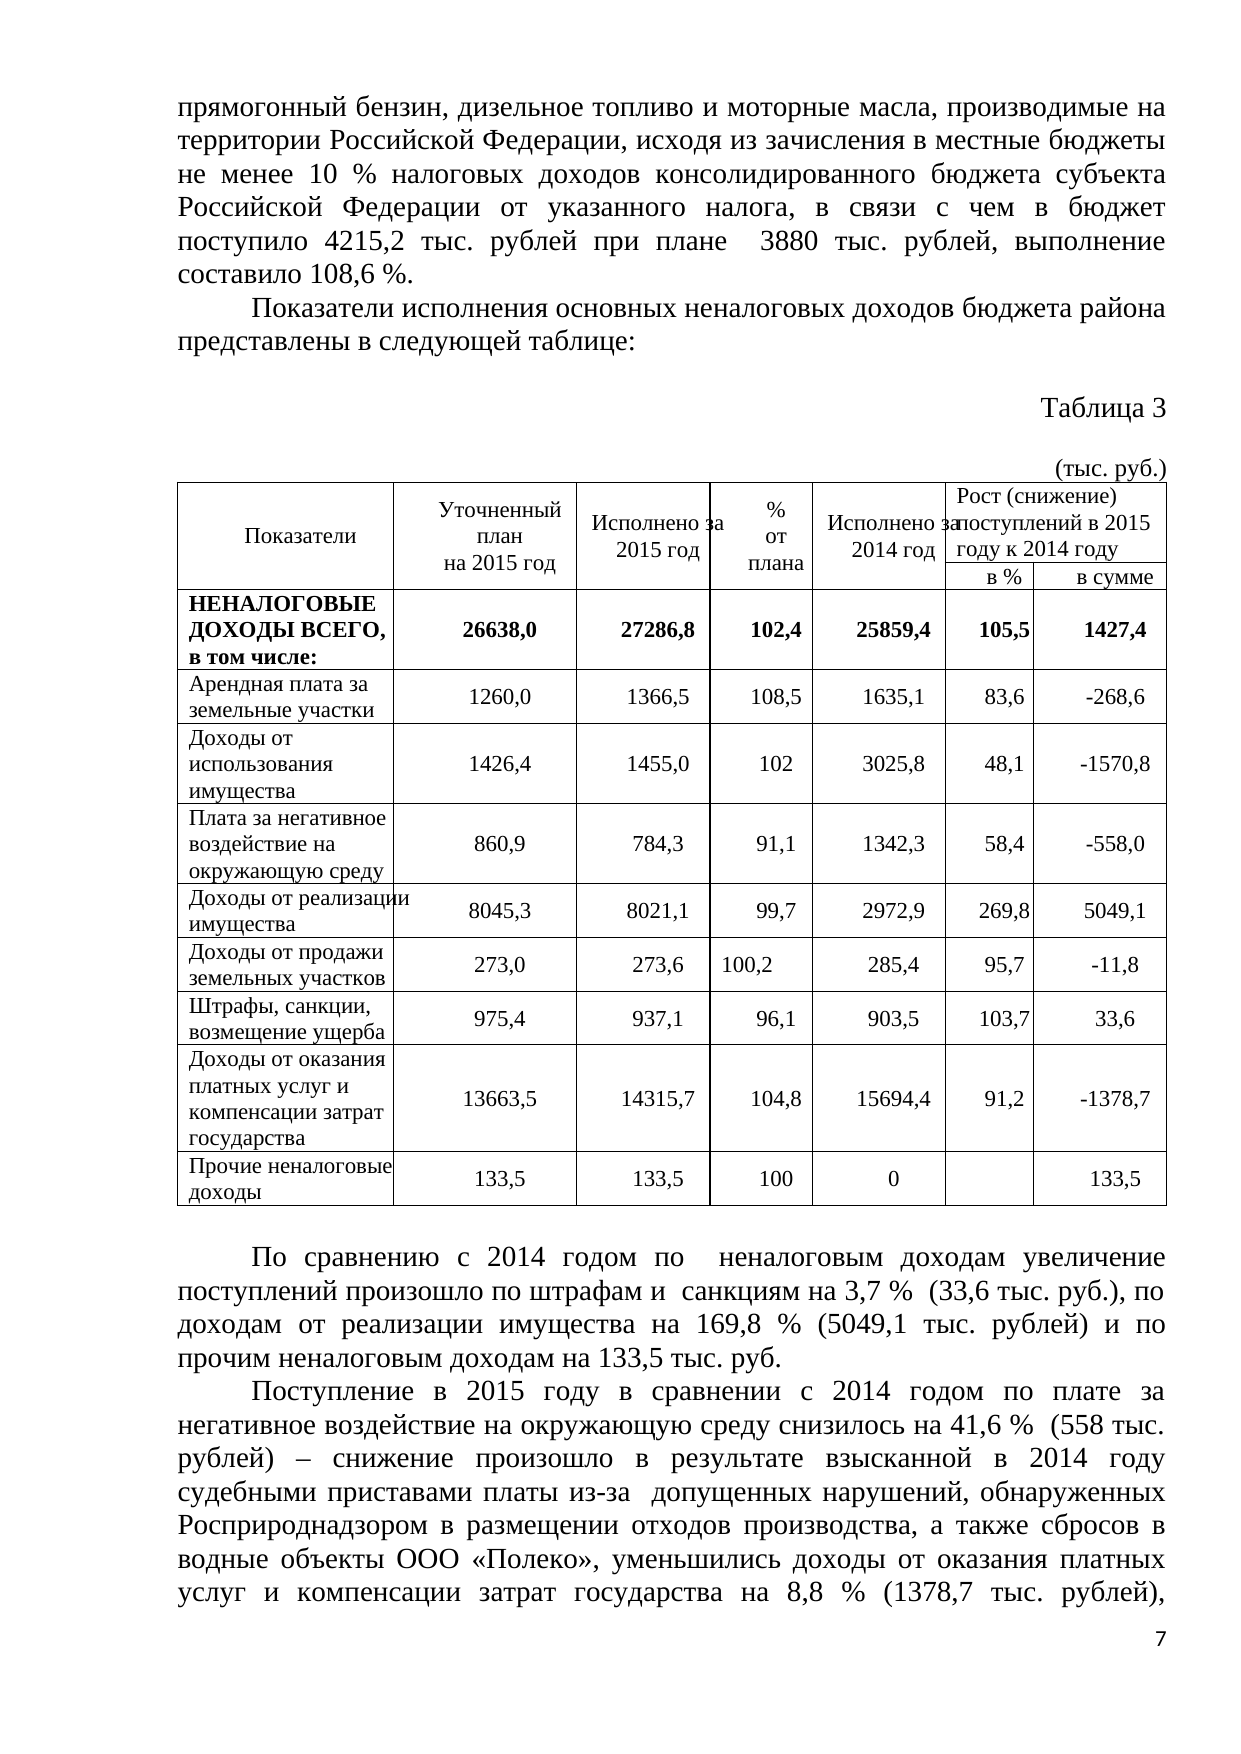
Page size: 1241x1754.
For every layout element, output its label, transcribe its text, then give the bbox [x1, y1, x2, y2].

table_cell 26638,0 [394, 590, 576, 669]
table_cell 100 [711, 1152, 812, 1204]
table_cell 27286,8 [577, 590, 709, 669]
table_cell 108,5 [711, 670, 812, 723]
table_cell Плата за негативное воздействие на окружающую среду [178, 804, 393, 883]
table_cell 103,7 [946, 992, 1033, 1044]
table_cell 25859,4 [813, 590, 945, 669]
table_cell -1378,7 [1034, 1045, 1166, 1151]
table_cell 91,2 [946, 1045, 1033, 1151]
table_cell -268,6 [1034, 670, 1166, 723]
table_cell 15694,4 [813, 1045, 945, 1151]
table_cell 14315,7 [577, 1045, 709, 1151]
table_cell Арендная плата за земельные участки [178, 670, 393, 723]
text Показатели исполнения основных неналоговых доходов бюджета района представлены в следующей таблице: [177, 290, 1167, 357]
table_cell 105,5 [946, 590, 1033, 669]
table_cell 102,4 [711, 590, 812, 669]
table_cell 95,7 [946, 938, 1033, 991]
table_header Исполнено за 2015 год [577, 483, 709, 589]
table_cell 5049,1 [1034, 884, 1166, 937]
table_cell 1455,0 [577, 724, 709, 803]
table_cell 1635,1 [813, 670, 945, 723]
table_cell 33,6 [1034, 992, 1166, 1044]
table_cell -11,8 [1034, 938, 1166, 991]
table_cell в % [946, 563, 1033, 589]
table_cell 273,6 [577, 938, 709, 991]
table_header Показатели [178, 483, 393, 589]
table_cell -1570,8 [1034, 724, 1166, 803]
table_cell 96,1 [711, 992, 812, 1044]
table_cell 269,8 [946, 884, 1033, 937]
table_cell в сумме [1034, 563, 1166, 589]
table_header Уточненный план на 2015 год [394, 483, 576, 589]
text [177, 1373, 1167, 1608]
table_cell 8021,1 [577, 884, 709, 937]
table_cell Штрафы, санкции, возмещение ущерба [178, 992, 393, 1044]
table_cell Доходы от оказания платных услуг и компенсации затрат государства [178, 1045, 393, 1151]
table_cell 48,1 [946, 724, 1033, 803]
table_cell 8045,3 [394, 884, 576, 937]
table_cell 860,9 [394, 804, 576, 883]
text (тыс. руб.) [177, 453, 1167, 482]
table_cell 3025,8 [813, 724, 945, 803]
table_cell 975,4 [394, 992, 576, 1044]
table_cell 99,7 [711, 884, 812, 937]
table_cell Доходы от использования имущества [178, 724, 393, 803]
table_header % от плана [711, 483, 812, 589]
table_cell [946, 1152, 1033, 1204]
table_cell НЕНАЛОГОВЫЕ ДОХОДЫ ВСЕГО, в том числе: [178, 590, 393, 669]
table_cell 1260,0 [394, 670, 576, 723]
table_cell Прочие неналоговые доходы [178, 1152, 393, 1204]
table_cell 133,5 [577, 1152, 709, 1204]
table_cell 2972,9 [813, 884, 945, 937]
text По сравнению с 2014 годом по неналоговым доходам увеличение поступлений произошло по штрафам и санкциям на 3,7 % (33,6 тыс. руб.), по доходам от реализации имущества на 169,8 % (5049,1 тыс. рублей) и по прочим неналоговым доходам на 133,5 тыс. руб. [177, 1239, 1167, 1373]
table_cell 903,5 [813, 992, 945, 1044]
table_cell 1342,3 [813, 804, 945, 883]
text Таблица 3 [177, 391, 1167, 424]
table_cell 91,1 [711, 804, 812, 883]
table_cell 1426,4 [394, 724, 576, 803]
table_cell 937,1 [577, 992, 709, 1044]
table_cell Доходы от реализации имущества [178, 884, 393, 937]
table_header Исполнено за 2014 год [813, 483, 945, 589]
table_cell 133,5 [1034, 1152, 1166, 1204]
table_cell 58,4 [946, 804, 1033, 883]
table_cell 273,0 [394, 938, 576, 991]
table_cell 133,5 [394, 1152, 576, 1204]
table_cell 83,6 [946, 670, 1033, 723]
table_cell -558,0 [1034, 804, 1166, 883]
table_cell Доходы от продажи земельных участков [178, 938, 393, 991]
table_cell 784,3 [577, 804, 709, 883]
table_cell 13663,5 [394, 1045, 576, 1151]
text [177, 89, 1167, 290]
table_header Рост (снижение) поступлений в 2015 году к 2014 году [946, 483, 1166, 562]
table_cell 1366,5 [577, 670, 709, 723]
table_cell 285,4 [813, 938, 945, 991]
table_cell 102 [711, 724, 812, 803]
table_cell 1427,4 [1034, 590, 1166, 669]
table_cell 0 [813, 1152, 945, 1204]
table_cell 100,2 [711, 938, 812, 991]
table_cell 104,8 [711, 1045, 812, 1151]
